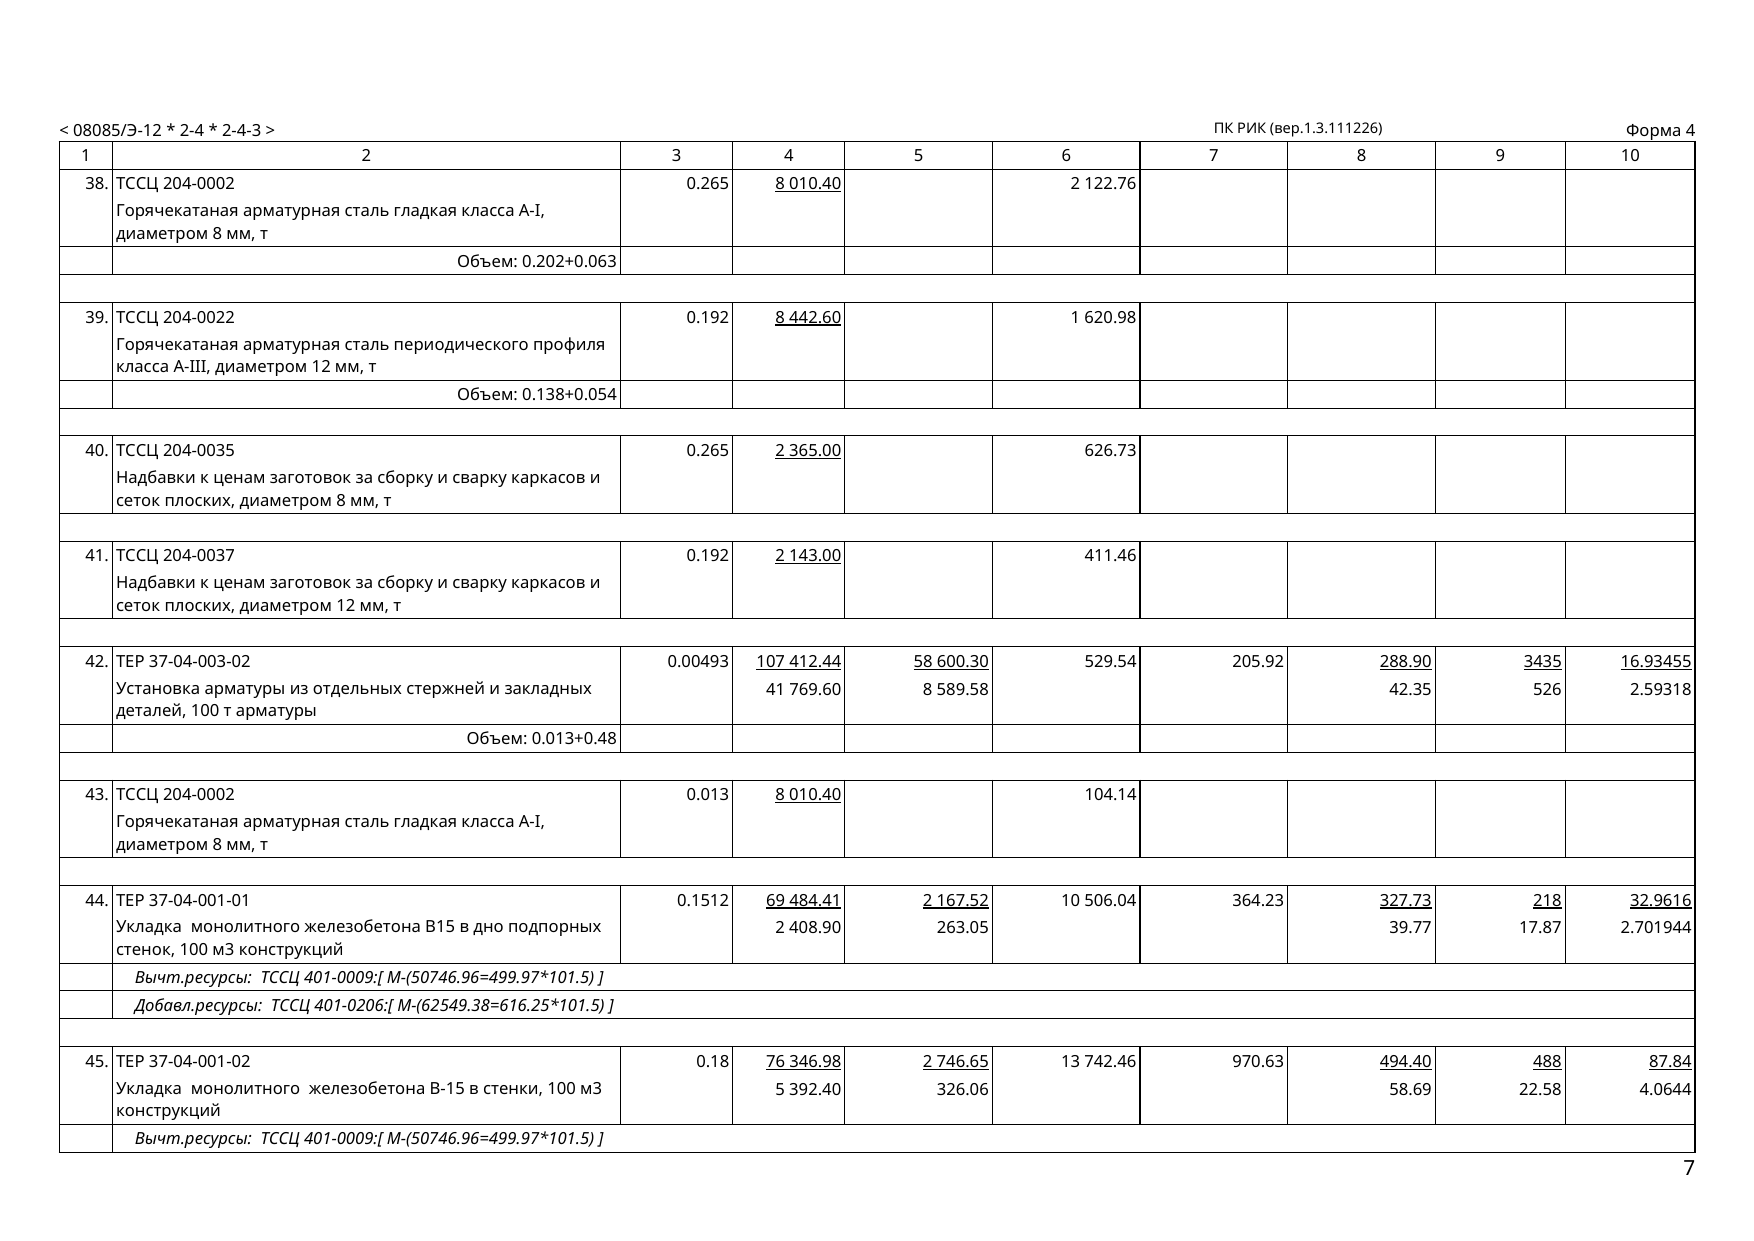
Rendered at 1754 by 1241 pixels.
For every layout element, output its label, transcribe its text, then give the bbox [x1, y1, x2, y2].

table_cell [1288, 781, 1435, 807]
table_cell [1566, 303, 1694, 330]
table_cell [1566, 569, 1694, 618]
table_cell [621, 247, 732, 274]
table_cell [1288, 542, 1435, 569]
table_cell [1436, 197, 1565, 246]
table_cell 2 143.00 [733, 542, 844, 569]
table_cell 0.18 [621, 1047, 732, 1124]
table_cell [60, 275, 1694, 302]
table_cell 107 412.44 [733, 647, 844, 674]
table_cell [60, 1019, 1694, 1046]
table_cell 0.013 [621, 781, 732, 857]
table_header 3 [621, 142, 732, 169]
table_cell [60, 725, 112, 752]
table_cell [1141, 781, 1287, 857]
table_cell 32.9616 [1566, 886, 1694, 913]
table_cell ТССЦ 204-0002 Горячекатаная арматурная сталь гладкая класса А-I, диаметром 8 мм, т [113, 781, 620, 857]
table_cell [1141, 381, 1287, 407]
table_cell 45. [60, 1047, 112, 1124]
table_cell 526 [1436, 674, 1565, 724]
table_cell 529.54 [993, 647, 1139, 724]
table_cell [1566, 170, 1694, 197]
table_cell 626.73 [993, 436, 1139, 513]
table_cell 0.265 [621, 170, 732, 246]
table_cell [60, 753, 1694, 779]
table_cell [1288, 436, 1435, 463]
table_cell 0.00493 [621, 647, 732, 724]
table_cell [993, 247, 1139, 274]
table_cell [1141, 170, 1287, 246]
table_cell [733, 569, 844, 618]
table_cell 0.192 [621, 542, 732, 618]
table_cell 39.77 [1288, 913, 1435, 962]
table_cell [1436, 330, 1565, 379]
table_cell 326.06 [845, 1074, 992, 1124]
table_cell Вычт.ресурсы: ТССЦ 401-0009:[ М-(50746.96=499.97*101.5) ] [113, 964, 1694, 990]
table_cell 4.0644 [1566, 1074, 1694, 1124]
table_header 10 [1566, 142, 1694, 169]
table_cell 8 010.40 [733, 170, 844, 197]
table_cell 17.87 [1436, 913, 1565, 962]
table_cell [1436, 569, 1565, 618]
table_header 6 [993, 142, 1139, 169]
table_header 9 [1436, 142, 1565, 169]
table_cell [1141, 436, 1287, 513]
table_cell [733, 808, 844, 857]
table_cell [1288, 247, 1435, 274]
table_cell 2 122.76 [993, 170, 1139, 246]
table_cell 2.701944 [1566, 913, 1694, 962]
table_cell 218 [1436, 886, 1565, 913]
table_cell 39. [60, 303, 112, 379]
table_cell 22.58 [1436, 1074, 1565, 1124]
table_cell [621, 725, 732, 752]
table_cell [1436, 381, 1565, 407]
table_cell [733, 381, 844, 407]
table_cell 0.192 [621, 303, 732, 379]
table_cell 411.46 [993, 542, 1139, 618]
table_cell 104.14 [993, 781, 1139, 857]
table_cell 41 769.60 [733, 674, 844, 724]
table_cell [993, 381, 1139, 407]
table_cell [733, 463, 844, 513]
table_cell [845, 303, 992, 330]
table_header 8 [1288, 142, 1435, 169]
table_cell [1288, 381, 1435, 407]
table_cell 2 746.65 [845, 1047, 992, 1074]
table_cell 44. [60, 886, 112, 962]
table_cell [733, 197, 844, 246]
table_cell 41. [60, 542, 112, 618]
table_cell [993, 725, 1139, 752]
table_cell [845, 569, 992, 618]
table_cell [1436, 247, 1565, 274]
table_cell [1566, 381, 1694, 407]
table_cell [1288, 197, 1435, 246]
table_cell [845, 808, 992, 857]
table_cell Добавл.ресурсы: ТССЦ 401-0206:[ М-(62549.38=616.25*101.5) ] [113, 991, 1694, 1018]
table_cell [845, 436, 992, 463]
table_cell [845, 170, 992, 197]
table_cell [1436, 781, 1565, 807]
table_cell [60, 858, 1694, 885]
table_cell 2.59318 [1566, 674, 1694, 724]
table_cell [845, 542, 992, 569]
table_cell [733, 247, 844, 274]
table_cell [1566, 463, 1694, 513]
table_cell 488 [1436, 1047, 1565, 1074]
table_cell [1141, 725, 1287, 752]
table_cell ТССЦ 204-0037 Надбавки к ценам заготовок за сборку и сварку каркасов и сеток плоских, диаметром 12 мм, т [113, 542, 620, 618]
table_cell 494.40 [1288, 1047, 1435, 1074]
table_cell 8 442.60 [733, 303, 844, 330]
table_cell 288.90 [1288, 647, 1435, 674]
table_cell [1288, 303, 1435, 330]
table_cell 58 600.30 [845, 647, 992, 674]
table_cell 2 408.90 [733, 913, 844, 962]
table_cell [1566, 808, 1694, 857]
table_cell [845, 381, 992, 407]
table_cell 10 506.04 [993, 886, 1139, 962]
table_header 5 [845, 142, 992, 169]
table_cell [845, 725, 992, 752]
table_cell ТЕР 37-04-001-01 Укладка монолитного железобетона В15 в дно подпорных стенок, 100 м3 конструкций [113, 886, 620, 962]
table_cell [845, 330, 992, 379]
table_cell [845, 463, 992, 513]
table_cell 2 167.52 [845, 886, 992, 913]
table_cell 1 620.98 [993, 303, 1139, 379]
table_cell 40. [60, 436, 112, 513]
table_cell [60, 619, 1694, 646]
table_header 4 [733, 142, 844, 169]
table_cell ТССЦ 204-0035 Надбавки к ценам заготовок за сборку и сварку каркасов и сеток плоских, диаметром 8 мм, т [113, 436, 620, 513]
table_cell 42.35 [1288, 674, 1435, 724]
table_cell 42. [60, 647, 112, 724]
table_cell [1566, 330, 1694, 379]
table_cell Вычт.ресурсы: ТССЦ 401-0009:[ М-(50746.96=499.97*101.5) ] [113, 1125, 1694, 1152]
table_cell [1288, 330, 1435, 379]
table_cell [1436, 303, 1565, 330]
table_cell [845, 247, 992, 274]
table_cell [1288, 808, 1435, 857]
table_cell [845, 781, 992, 807]
table_cell 327.73 [1288, 886, 1435, 913]
table_cell [1288, 170, 1435, 197]
table_cell [1566, 781, 1694, 807]
table_cell 87.84 [1566, 1047, 1694, 1074]
table_cell 0.1512 [621, 886, 732, 962]
table_cell [1141, 247, 1287, 274]
table_cell [60, 247, 112, 274]
table_cell 43. [60, 781, 112, 857]
table_cell [733, 725, 844, 752]
table_cell ТЕР 37-04-003-02 Установка арматуры из отдельных стержней и закладных деталей, 100 т арматуры [113, 647, 620, 724]
table_cell 8 589.58 [845, 674, 992, 724]
table_cell 2 365.00 [733, 436, 844, 463]
table_cell [1436, 436, 1565, 463]
table_cell Объем: 0.202+0.063 [113, 247, 620, 274]
table_cell Объем: 0.138+0.054 [113, 381, 620, 407]
table_cell [1566, 247, 1694, 274]
table_cell ТССЦ 204-0022 Горячекатаная арматурная сталь периодического профиля класса А-III, диаметром 12 мм, т [113, 303, 620, 379]
table_cell [1436, 463, 1565, 513]
table_cell [1566, 197, 1694, 246]
table_cell [60, 991, 112, 1018]
table_cell [1566, 542, 1694, 569]
table_cell [1436, 170, 1565, 197]
table_cell [1141, 542, 1287, 618]
table_cell [1436, 808, 1565, 857]
table_cell 205.92 [1141, 647, 1287, 724]
table_cell 76 346.98 [733, 1047, 844, 1074]
table_cell [1288, 569, 1435, 618]
table_cell Объем: 0.013+0.48 [113, 725, 620, 752]
table_cell [621, 381, 732, 407]
table_cell 3435 [1436, 647, 1565, 674]
table_header 1 [60, 142, 112, 169]
table_cell 38. [60, 170, 112, 246]
table_cell [60, 964, 112, 990]
table_cell [1436, 542, 1565, 569]
table_cell 263.05 [845, 913, 992, 962]
table_cell 13 742.46 [993, 1047, 1139, 1124]
table_cell 970.63 [1141, 1047, 1287, 1124]
table_cell 16.93455 [1566, 647, 1694, 674]
table_cell [1141, 303, 1287, 379]
table_cell [1288, 463, 1435, 513]
table_cell [1436, 725, 1565, 752]
table_cell [60, 1125, 112, 1152]
table_cell [60, 409, 1694, 435]
table_cell 58.69 [1288, 1074, 1435, 1124]
table_header 7 [1141, 142, 1287, 169]
table_cell [60, 381, 112, 407]
table_cell [1288, 725, 1435, 752]
table_cell 8 010.40 [733, 781, 844, 807]
table_cell [845, 197, 992, 246]
table_cell [60, 514, 1694, 541]
table_cell [1566, 436, 1694, 463]
table_cell 5 392.40 [733, 1074, 844, 1124]
table_cell 364.23 [1141, 886, 1287, 962]
table_cell ТССЦ 204-0002 Горячекатаная арматурная сталь гладкая класса А-I, диаметром 8 мм, т [113, 170, 620, 246]
table_cell [1566, 725, 1694, 752]
table_cell 69 484.41 [733, 886, 844, 913]
table_cell [733, 330, 844, 379]
table_cell ТЕР 37-04-001-02 Укладка монолитного железобетона В-15 в стенки, 100 м3 конструкций [113, 1047, 620, 1124]
table_header 2 [113, 142, 620, 169]
table_cell 0.265 [621, 436, 732, 513]
